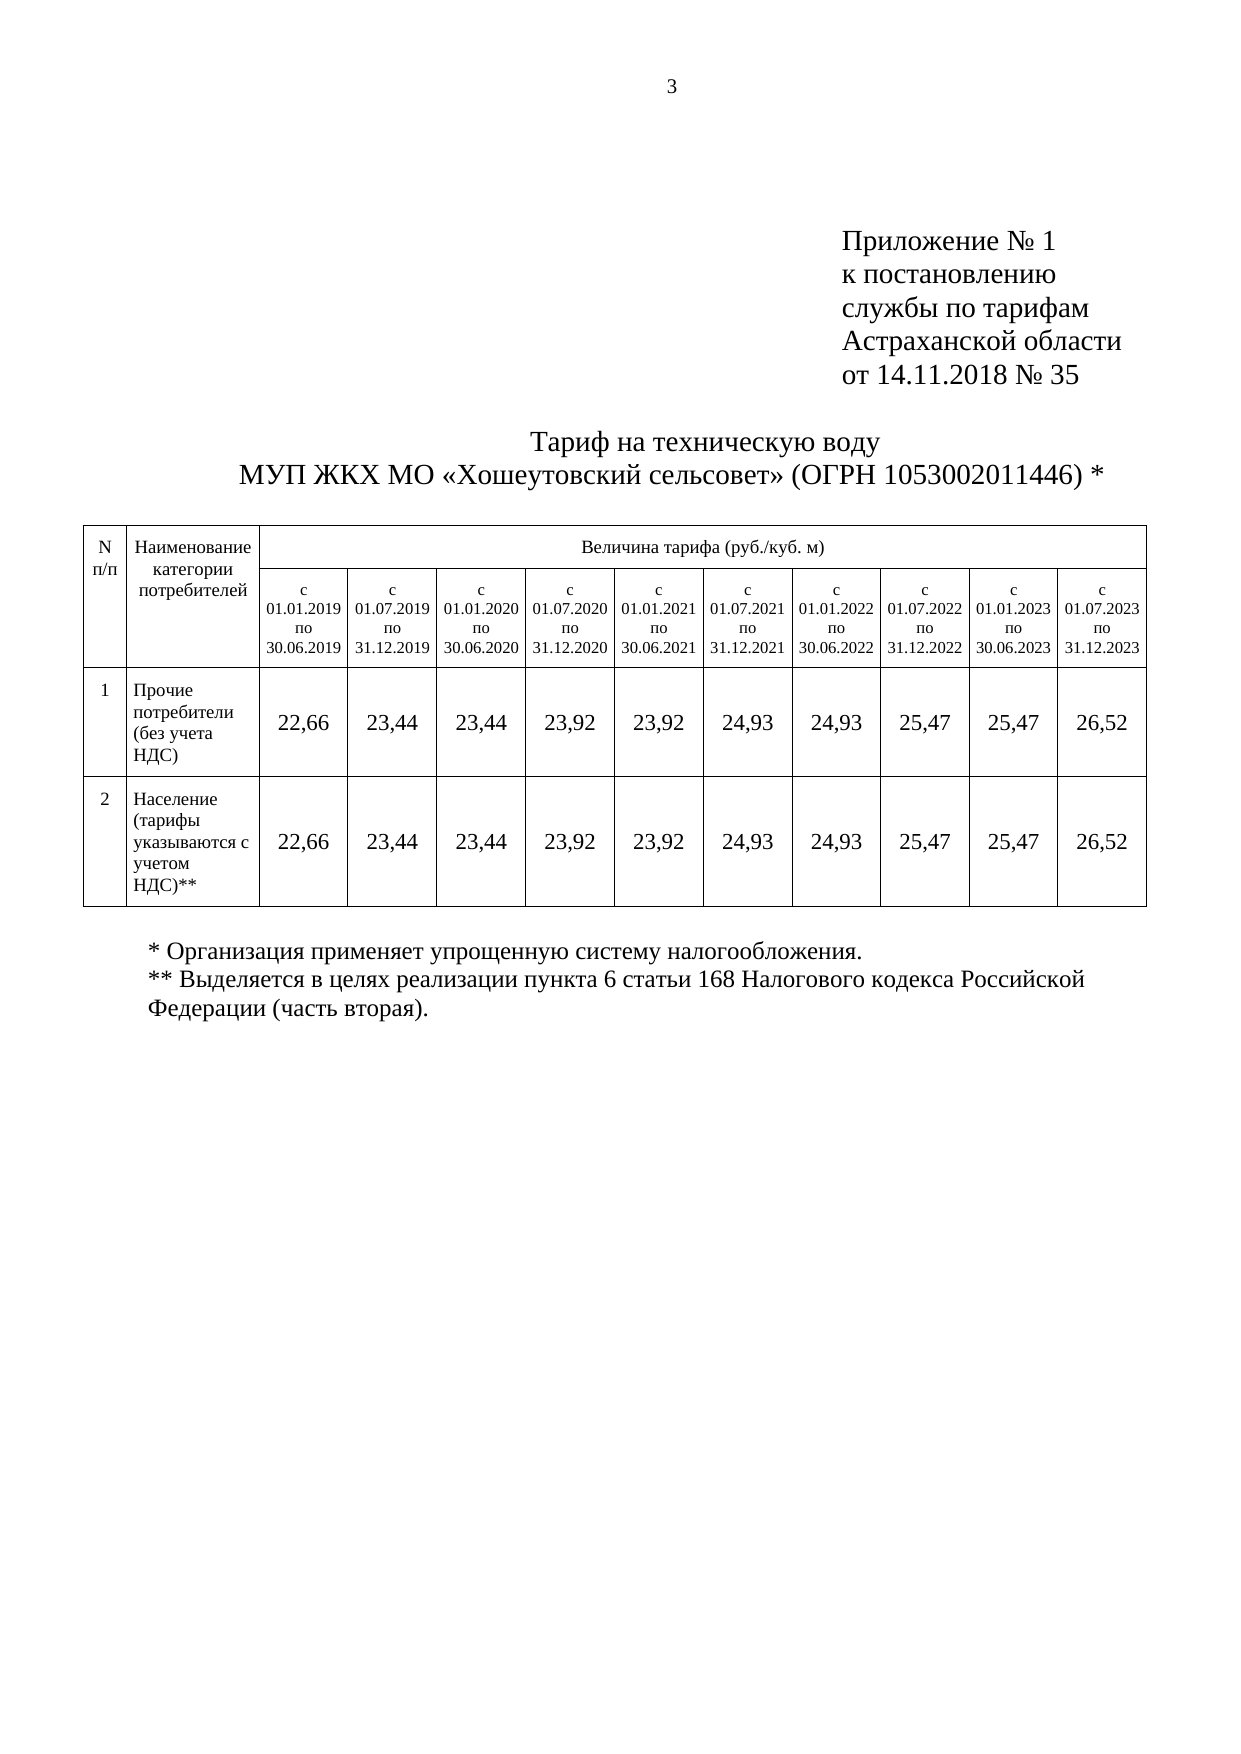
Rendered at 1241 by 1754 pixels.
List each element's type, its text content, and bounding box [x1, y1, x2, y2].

table_cell 23,92 [526, 668, 614, 776]
table_cell Население (тарифы указываются с учетом НДС)** [127, 777, 259, 906]
table_header Величина тарифа (руб./куб. м) [260, 526, 1146, 568]
table_cell 24,93 [793, 668, 880, 776]
table_cell Прочие потребители (без учета НДС) [127, 668, 259, 776]
table_cell 23,44 [437, 777, 525, 906]
table_header N п/п [84, 526, 126, 667]
table_cell с 01.01.2023 по 30.06.2023 [970, 569, 1057, 667]
text ** Выделяется в целях реализации пункта 6 статьи 168 Налогового кодекса Российской Федерации (часть вторая). [148, 964, 1152, 1022]
table_cell с 01.07.2023 по 31.12.2023 [1058, 569, 1146, 667]
table_header Наименование категории потребителей [127, 526, 259, 667]
table_cell 25,47 [970, 777, 1057, 906]
table_cell с 01.07.2019 по 31.12.2019 [348, 569, 436, 667]
table_cell с 01.07.2021 по 31.12.2021 [704, 569, 792, 667]
table_cell 24,93 [704, 668, 792, 776]
table_cell 25,47 [881, 668, 969, 776]
table_cell 26,52 [1058, 777, 1146, 906]
table_cell 23,44 [348, 777, 436, 906]
table_cell 2 [84, 777, 126, 906]
table_cell 24,93 [704, 777, 792, 906]
text * Организация применяет упрощенную систему налогообложения. [148, 936, 1152, 964]
table_cell 24,93 [793, 777, 880, 906]
text службы по тарифам [797, 290, 1152, 323]
text от 14.11.2018 № 35 [797, 357, 1152, 390]
table_cell 22,66 [260, 777, 347, 906]
table_cell 25,47 [881, 777, 969, 906]
table_cell с 01.01.2022 по 30.06.2022 [793, 569, 880, 667]
table_cell 23,44 [437, 668, 525, 776]
text Тариф на техническую воду МУП ЖКХ МО «Хошеутовский сельсовет» (ОГРН 1053002011446) * [192, 424, 1152, 491]
table_cell 26,52 [1058, 668, 1146, 776]
table_cell с 01.01.2020 по 30.06.2020 [437, 569, 525, 667]
text к постановлению [797, 256, 1152, 290]
table_cell 23,92 [526, 777, 614, 906]
table_cell с 01.01.2021 по 30.06.2021 [615, 569, 703, 667]
table_cell с 01.01.2019 по 30.06.2019 [260, 569, 347, 667]
table_cell 1 [84, 668, 126, 776]
table_cell с 01.07.2020 по 31.12.2020 [526, 569, 614, 667]
text Приложение № 1 [797, 223, 1152, 256]
table_cell 23,92 [615, 777, 703, 906]
text Астраханской области [797, 323, 1152, 357]
table_cell 25,47 [970, 668, 1057, 776]
table_cell 23,92 [615, 668, 703, 776]
table_cell 23,44 [348, 668, 436, 776]
table_cell 22,66 [260, 668, 347, 776]
table_cell с 01.07.2022 по 31.12.2022 [881, 569, 969, 667]
